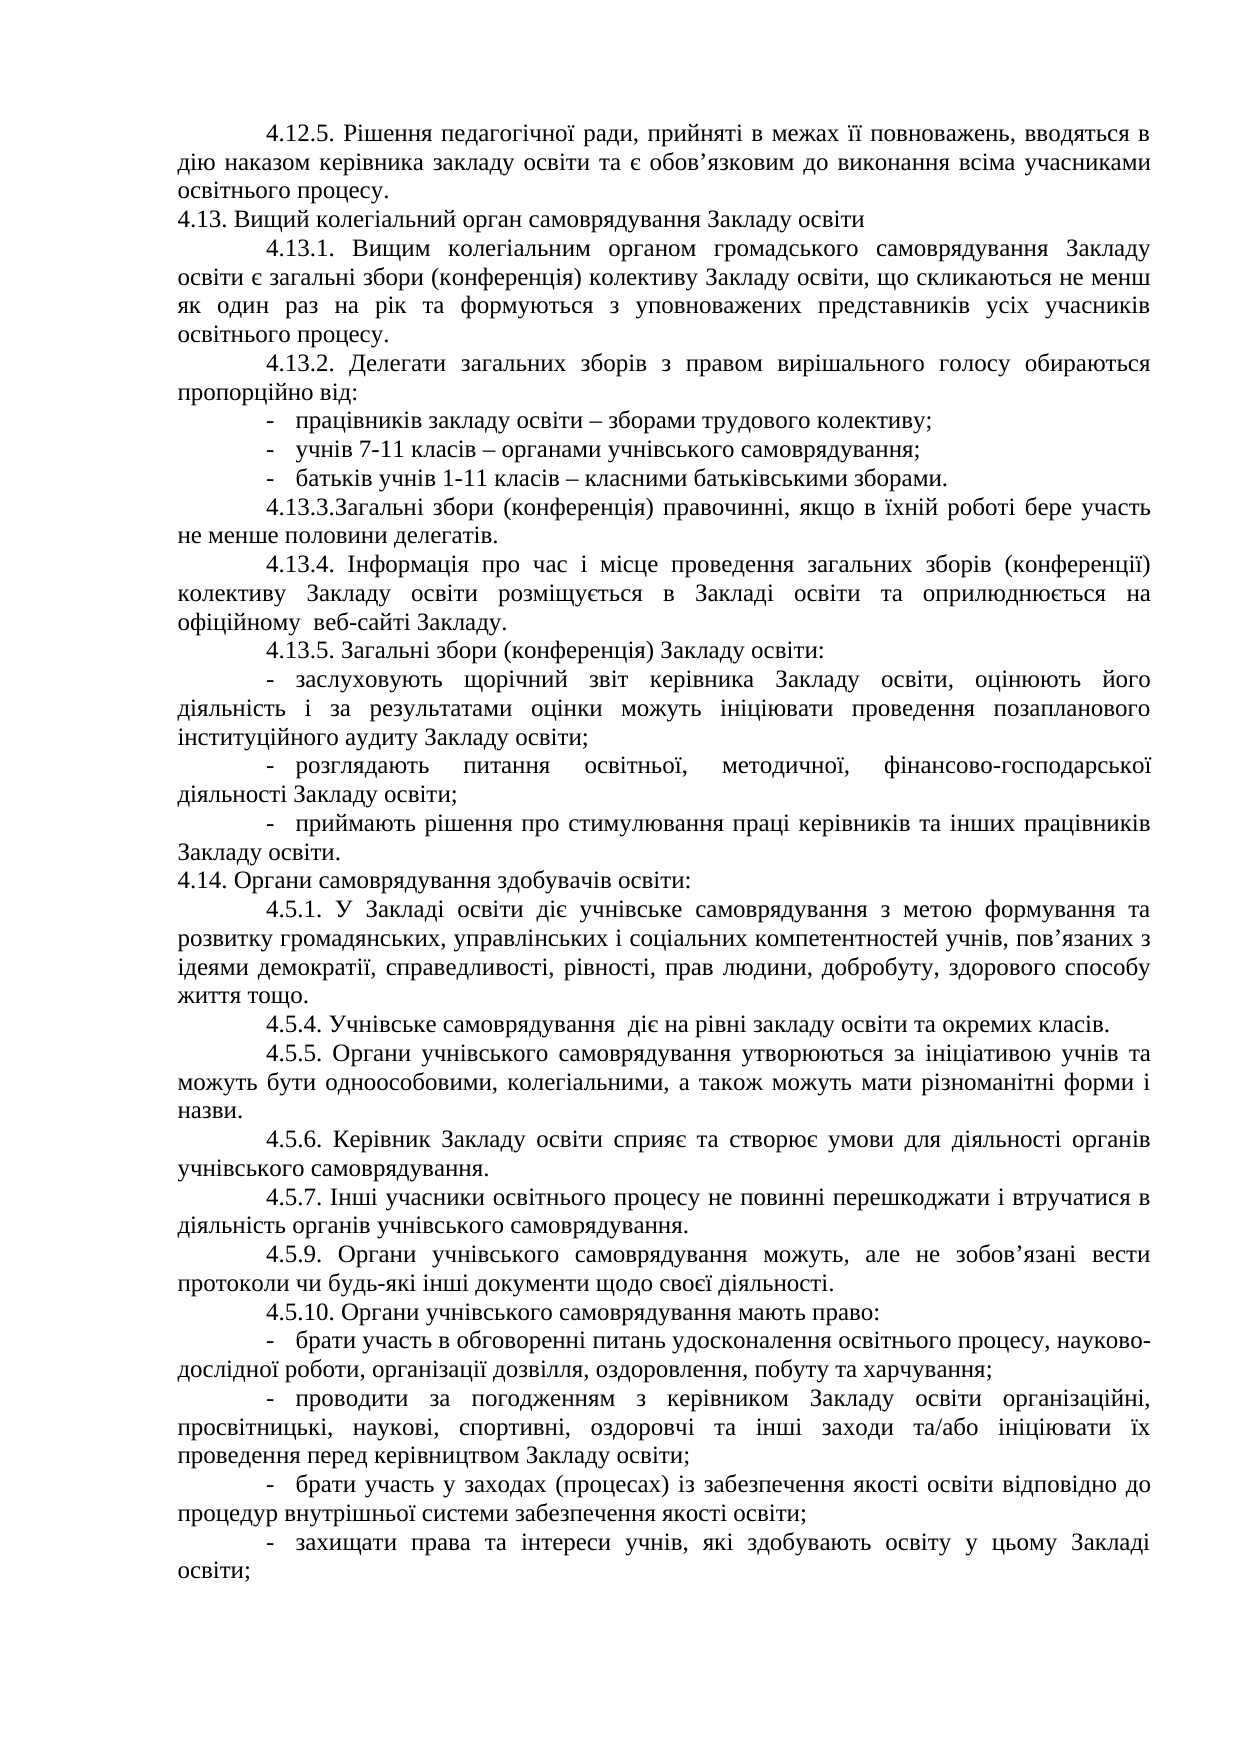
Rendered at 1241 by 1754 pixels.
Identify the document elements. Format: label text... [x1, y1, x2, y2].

text 4.13. Вищий колегіальний орган самоврядування Закладу освіти [177, 204, 1152, 233]
text 4.5.6. Керівник Закладу освіти сприяє та створює умови для діяльності органів учнівського самоврядування. [177, 1124, 1152, 1182]
text 4.5.5. Органи учнівського самоврядування утворюються за ініціативою учнів та можуть бути одноособовими, колегіальними, а також можуть мати різноманітні форми і назви. [177, 1038, 1152, 1124]
list розглядають питання освітньої, методичної, фінансово-господарської діяльності Закладу освіти; [177, 751, 1152, 808]
text 4.5.9. Органи учнівського самоврядування можуть, але не зобов’язані вести протоколи чи будь-які інші документи щодо своєї діяльності. [177, 1239, 1152, 1297]
text 4.5.4. Учнівське самоврядування діє на рівні закладу освіти та окремих класів. [177, 1009, 1152, 1038]
list брати участь у заходах (процесах) із забезпечення якості освіти відповідно до процедур внутрішньої системи забезпечення якості освіти; [177, 1469, 1152, 1527]
list проводити за погодженням з керівником Закладу освіти організаційні, просвітницькі, наукові, спортивні, оздоровчі та інші заходи та/або ініціювати їх проведення перед керівництвом Закладу освіти; [177, 1383, 1152, 1469]
text 4.13.3.Загальні збори (конференція) правочинні, якщо в їхній роботі бере участь не менше половини делегатів. [177, 492, 1152, 549]
text 4.12.5. Рішення педагогічної ради, прийняті в межах її повноважень, вводяться в дію наказом керівника закладу освіти та є обов’язковим до виконання всіма учасниками освітнього процесу. [177, 118, 1152, 204]
text 4.13.2. Делегати загальних зборів з правом вирішального голосу обираються пропорційно від: [177, 348, 1152, 406]
list учнів 7-11 класів – органами учнівського самоврядування; [177, 434, 1152, 463]
list працівників закладу освіти – зборами трудового колективу; [177, 406, 1152, 434]
list заслуховують щорічний звіт керівника Закладу освіти, оцінюють його діяльність і за результатами оцінки можуть ініціювати проведення позапланового інституційного аудиту Закладу освіти; [177, 664, 1152, 751]
list приймають рішення про стимулювання праці керівників та інших працівників Закладу освіти. [177, 808, 1152, 866]
text 4.5.10. Органи учнівського самоврядування мають право: [177, 1297, 1152, 1326]
text 4.14. Органи самоврядування здобувачів освіти: [177, 866, 1152, 894]
list захищати права та інтереси учнів, які здобувають освіту у цьому Закладі освіти; [177, 1527, 1152, 1584]
text 4.13.4. Інформація про час і місце проведення загальних зборів (конференції) колективу Закладу освіти розміщується в Закладі освіти та оприлюднюється на офіційному веб-сайті Закладу. [177, 549, 1152, 636]
text 4.5.1. У Закладі освіти діє учнівське самоврядування з метою формування та розвитку громадянських, управлінських і соціальних компетентностей учнів, пов’язаних з ідеями демократії, справедливості, рівності, прав людини, добробуту, здорового способу життя тощо. [177, 894, 1152, 1009]
text 4.13.5. Загальні збори (конференція) Закладу освіти: [177, 636, 1152, 664]
list брати участь в обговоренні питань удосконалення освітнього процесу, науково-дослідної роботи, організації дозвілля, оздоровлення, побуту та харчування; [177, 1326, 1152, 1383]
list батьків учнів 1-11 класів – класними батьківськими зборами. [177, 463, 1152, 492]
text 4.13.1. Вищим колегіальним органом громадського самоврядування Закладу освіти є загальні збори (конференція) колективу Закладу освіти, що скликаються не менш як один раз на рік та формуються з уповноважених представників усіх учасників освітнього процесу. [177, 233, 1152, 348]
text 4.5.7. Інші учасники освітнього процесу не повинні перешкоджати і втручатися в діяльність органів учнівського самоврядування. [177, 1182, 1152, 1239]
